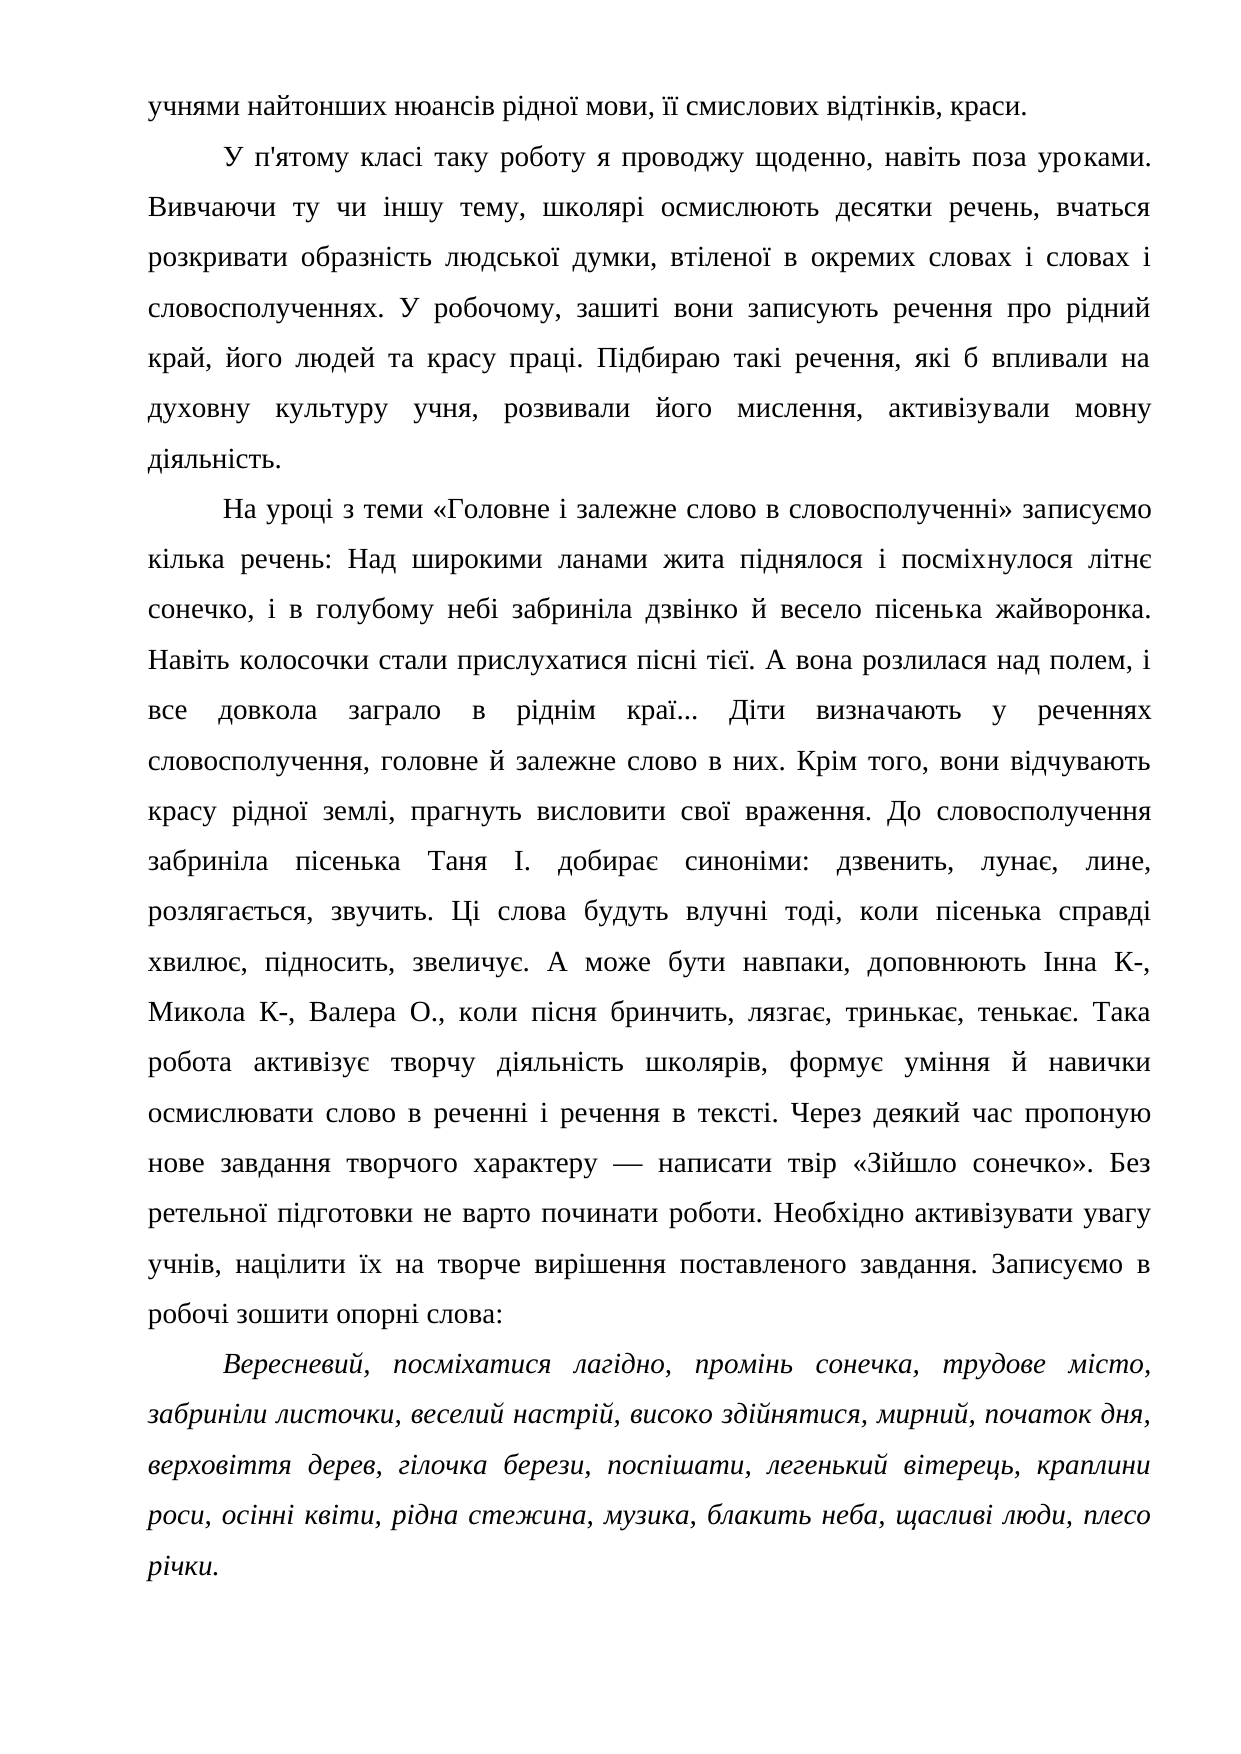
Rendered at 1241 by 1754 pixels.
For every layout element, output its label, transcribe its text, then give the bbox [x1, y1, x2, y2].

text У п'ятому класі таку роботу я проводжу щоденно, навіть поза уроками. Вивчаючи ту чи іншу тему, школярі осмислюють десятки речень, вчаться розкривати образність людської думки, втіленої в окремих словах і словах і словосполученнях. У робочому, зашиті вони записують речення про рідний край, його людей та красу праці. Підбираю такі речення, які б впливали на духовну культуру учня, розвивали його мислення, активізували мовну діяльність. [148, 139, 1152, 474]
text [148, 88, 1152, 122]
text На уроці з теми «Головне і залежне слово в словосполученні» записуємо кілька речень: Над широкими ланами жита піднялося і посміхнулося літнє сонечко, і в голубому небі забриніла дзвінко й весело пісенька жайворонка. Навіть колосочки стали прислухатися пісні тієї. А вона розлилася над полем, і все довкола заграло в ріднім краї... Діти визначають у реченнях словосполучення, головне й залежне слово в них. Крім того, вони відчувають красу рідної землі, прагнуть висловити свої враження. До словосполучення забриніла пісенька Таня І. добирає синоніми: дзвенить, лунає, лине, розлягається, звучить. Ці слова будуть влучні тоді, коли пісенька справді хвилює, підносить, звеличує. А може бути навпаки, доповнюють Інна К-, Микола К-, Валера О., коли пісня бринчить, лязгає, тринькає, тенькає. Така робота активізує творчу діяльність школярів, формує уміння й навички осмислювати слово в реченні і речення в тексті. Через деякий час пропоную нове завдання творчого характеру — написати твір «Зійшло сонечко». Без ретельної підготовки не варто починати роботи. Необхідно активізувати увагу учнів, націлити їх на творче вирішення поставленого завдання. Записуємо в робочі зошити опорні слова: [148, 491, 1152, 1329]
text Вересневий, посміхатися лагідно, промінь сонечка, трудове місто, забриніли листочки, веселий настрій, високо здійнятися, мирний, початок дня, верховіття дерев, гілочка берези, поспішати, легенький вітерець, краплини роси, осінні квіти, рідна стежина, музика, блакить неба, щасливі люди, плесо річки. [148, 1346, 1152, 1581]
